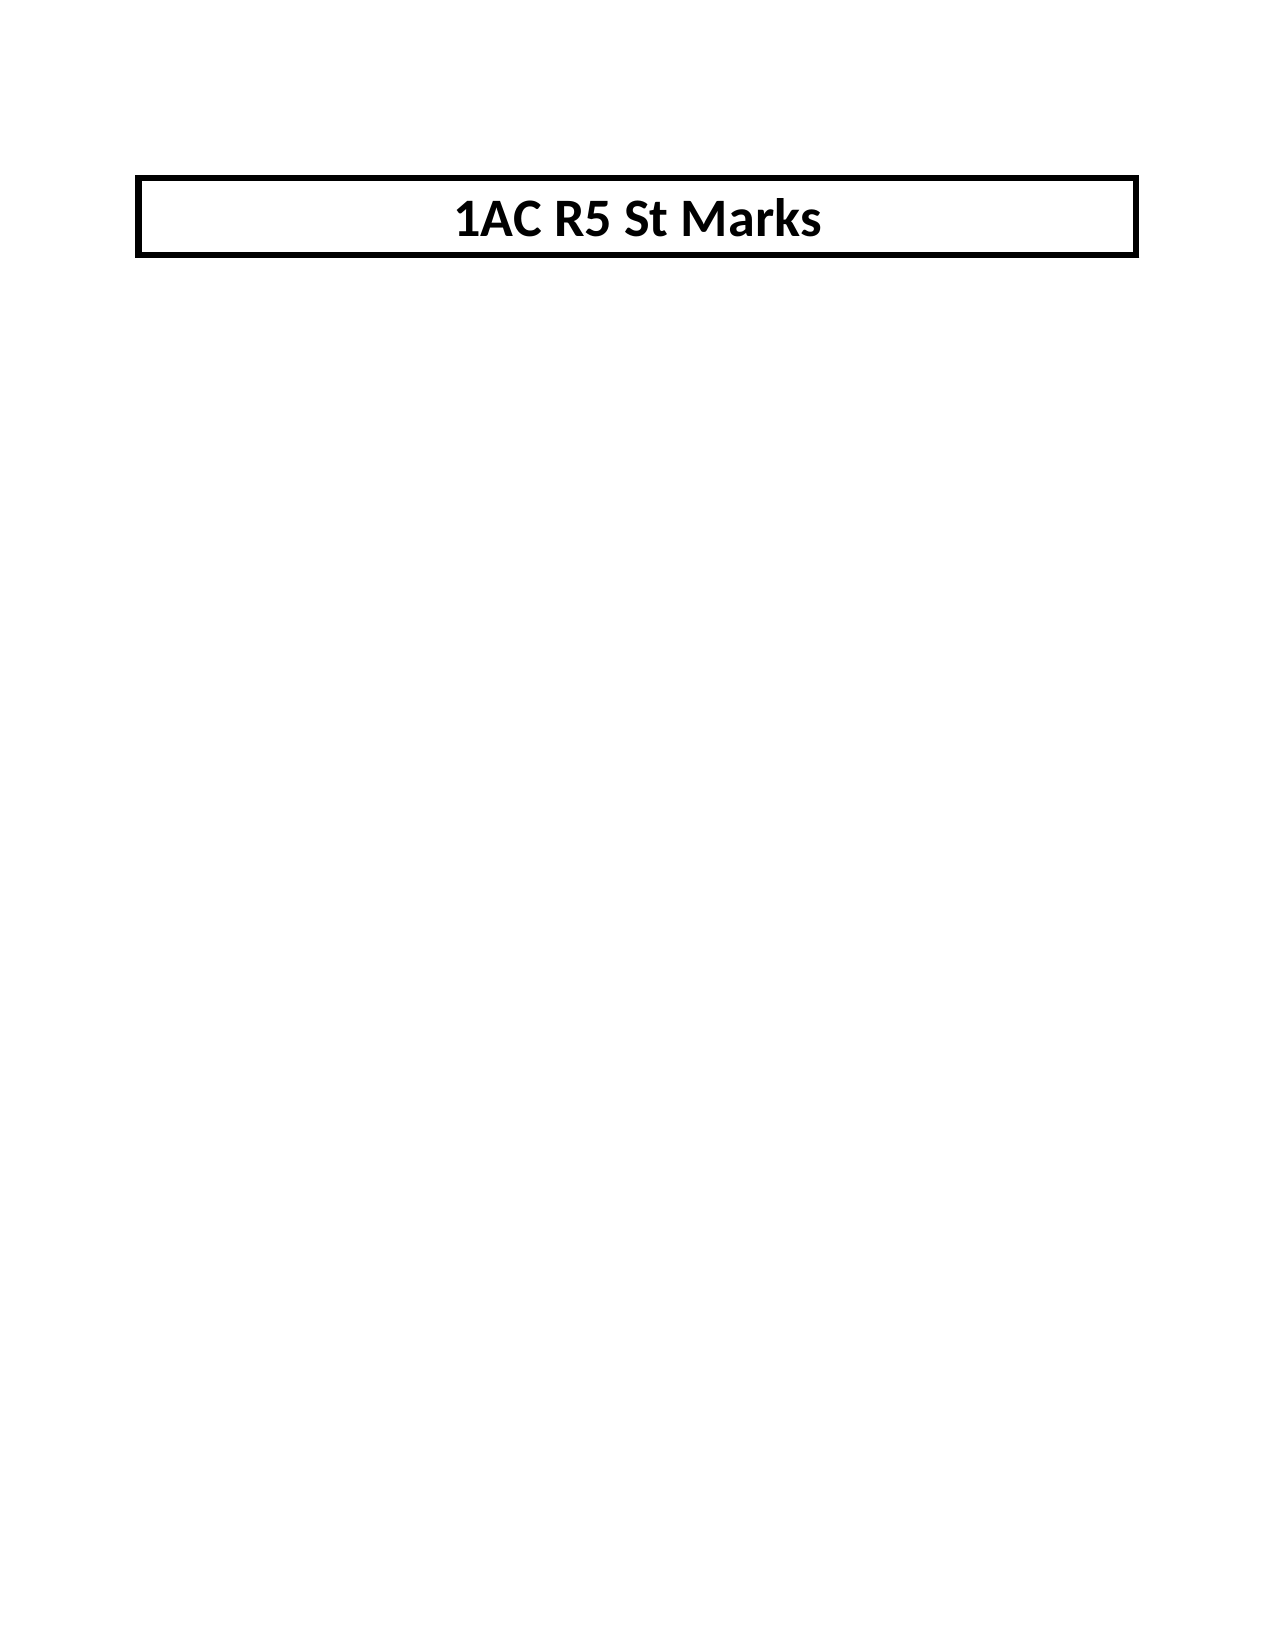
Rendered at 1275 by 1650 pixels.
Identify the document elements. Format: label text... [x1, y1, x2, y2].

subtitle 1AC R5 St Marks [142, 181, 1133, 252]
